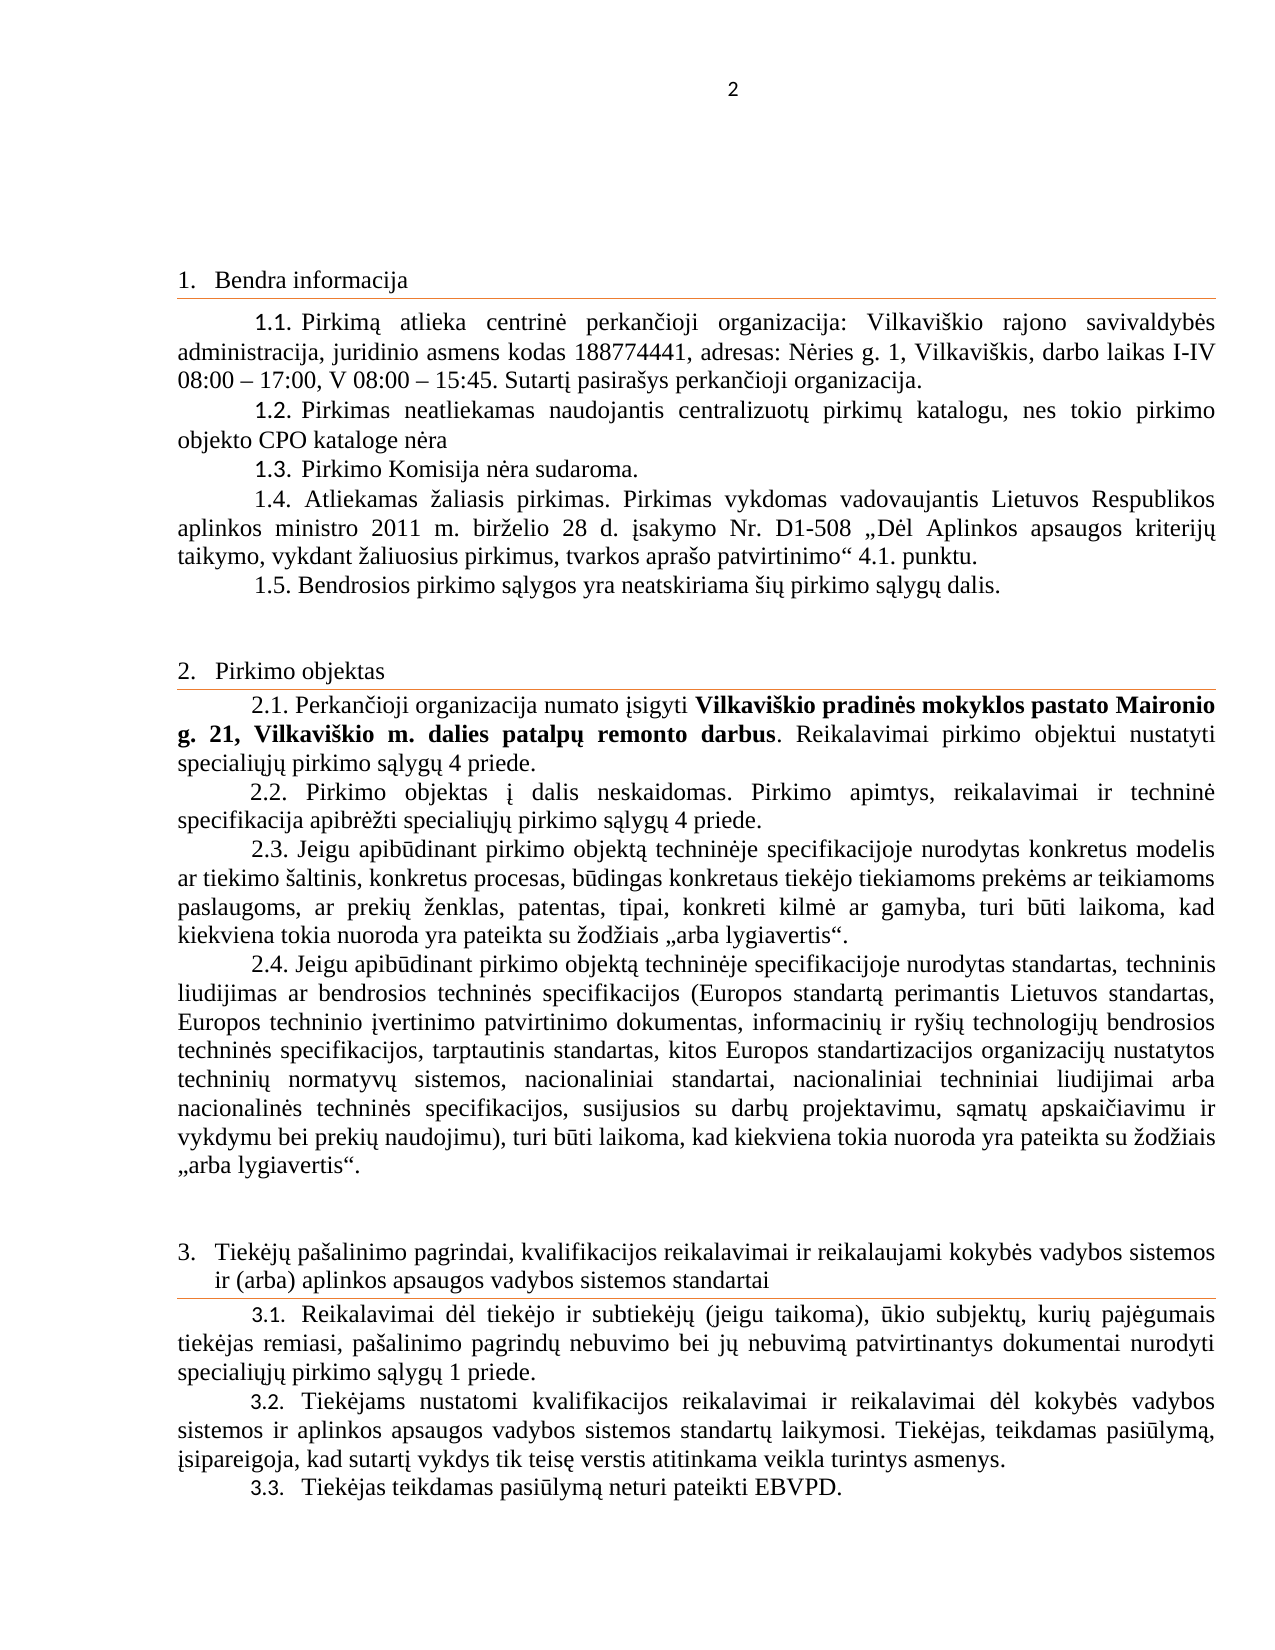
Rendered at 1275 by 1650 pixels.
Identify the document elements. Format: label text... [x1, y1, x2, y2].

list Pirkimo Komisija sudaroma. [177, 453, 1216, 484]
list Reikalavimai dėl tiekėjo ir subtiekėjų (jeigu taikoma), ūkio subjektų, kurių pajėgumais tiekėjas remiasi, pašalinimo pagrindų nebuvimo bei jų nebuvimą patvirtinantys dokumentai nurodyti specialiųjų pirkimo sąlygų 1 priede. [177, 1299, 1216, 1386]
list 2.3. Jeigu apibūdinant pirkimo objektą techninėje specifikacijoje nurodytas konkretus modelis ar tiekimo šaltinis, konkretus procesas, būdingas konkretaus tiekėjo tiekiamoms prekėms ar teikiamoms paslaugoms, ar prekių ženklas, patentas, tipai, konkreti kilmė ar gamyba, turi būti laikoma, kad kiekviena tokia nuoroda yra pateikta su žodžiais „arba lygiavertis“. [177, 834, 1216, 949]
subtitle Tiekėjų pašalinimo pagrindai, kvalifikacijos reikalavimai ir reikalaujami kokybės vadybos sistemos ir (arba) aplinkos apsaugos vadybos sistemos standartai [177, 1237, 1216, 1298]
list 2.1. Perkančioji organizacija numato įsigyti Vilkaviškio pradinės mokyklos pastato Maironio g. 21, Vilkaviškio m. dalies patalpų remonto darbus. Reikalavimai pirkimo objektui nustatyti specialiųjų pirkimo sąlygų 4 priede. [177, 690, 1216, 777]
list Tiekėjams nustatomi kvalifikacijos reikalavimai ir reikalavimai dėl kokybės vadybos sistemos ir aplinkos apsaugos vadybos sistemos standartų laikymosi. Tiekėjas, teikdamas pasiūlymą, įsipareigoja, kad sutartį vykdys tik teisę verstis atitinkama veikla turintys asmenys. [177, 1386, 1216, 1472]
subtitle Pirkimo objektas [177, 656, 1216, 689]
list 1.4. Atliekamas žaliasis pirkimas. Pirkimas vykdomas vadovaujantis Lietuvos Respublikos aplinkos ministro 2011 m. birželio 28 d. įsakymo Nr. D1-508 „Dėl Aplinkos apsaugos kriterijų taikymo, vykdant žaliuosius pirkimus, tvarkos aprašo patvirtinimo“ 4.1. punktu. [177, 484, 1216, 570]
list Pirkimą atlieka centrinė perkančioji organizacija: Vilkaviškio rajono savivaldybės administracija, juridinio asmens kodas 188774441, adresas: Nėries g. 1, Vilkaviškis, darbo laikas I-IV 08:00 – 17:00, V 08:00 – 15:45. Sutartį pasirašys perkančioji organizacija. [177, 306, 1216, 394]
list Tiekėjas teikdamas pasiūlymą neturi pateikti EBVPD. [177, 1472, 1216, 1502]
subtitle Bendra informacija [177, 265, 1216, 298]
text 2.2. Pirkimo objektas į dalis neskaidomas. Pirkimo apimtys, reikalavimai ir techninė specifikacija apibrėžti specialiųjų pirkimo sąlygų 4 priede. [177, 777, 1216, 834]
list 2.4. Jeigu apibūdinant pirkimo objektą techninėje specifikacijoje nurodytas standartas, techninis liudijimas ar bendrosios techninės specifikacijos (Europos standartą perimantis Lietuvos standartas, Europos techninio įvertinimo patvirtinimo dokumentas, informacinių ir ryšių technologijų bendrosios techninės specifikacijos, tarptautinis standartas, kitos Europos standartizacijos organizacijų nustatytos techninių normatyvų sistemos, nacionaliniai standartai, nacionaliniai techniniai liudijimai arba nacionalinės techninės specifikacijos, susijusios su darbų projektavimu, sąmatų apskaičiavimu ir vykdymu bei prekių naudojimu), turi būti laikoma, kad kiekviena tokia nuoroda yra pateikta su žodžiais „arba lygiavertis“. [177, 949, 1216, 1179]
list 1.5. Bendrosios pirkimo sąlygos yra neatskiriama šių pirkimo sąlygų dalis. [177, 570, 1216, 599]
list Pirkimas neatliekamas naudojantis centralizuotų pirkimų katalogu, nes tokio pirkimo objekto CPO kataloge nėra [177, 394, 1216, 453]
